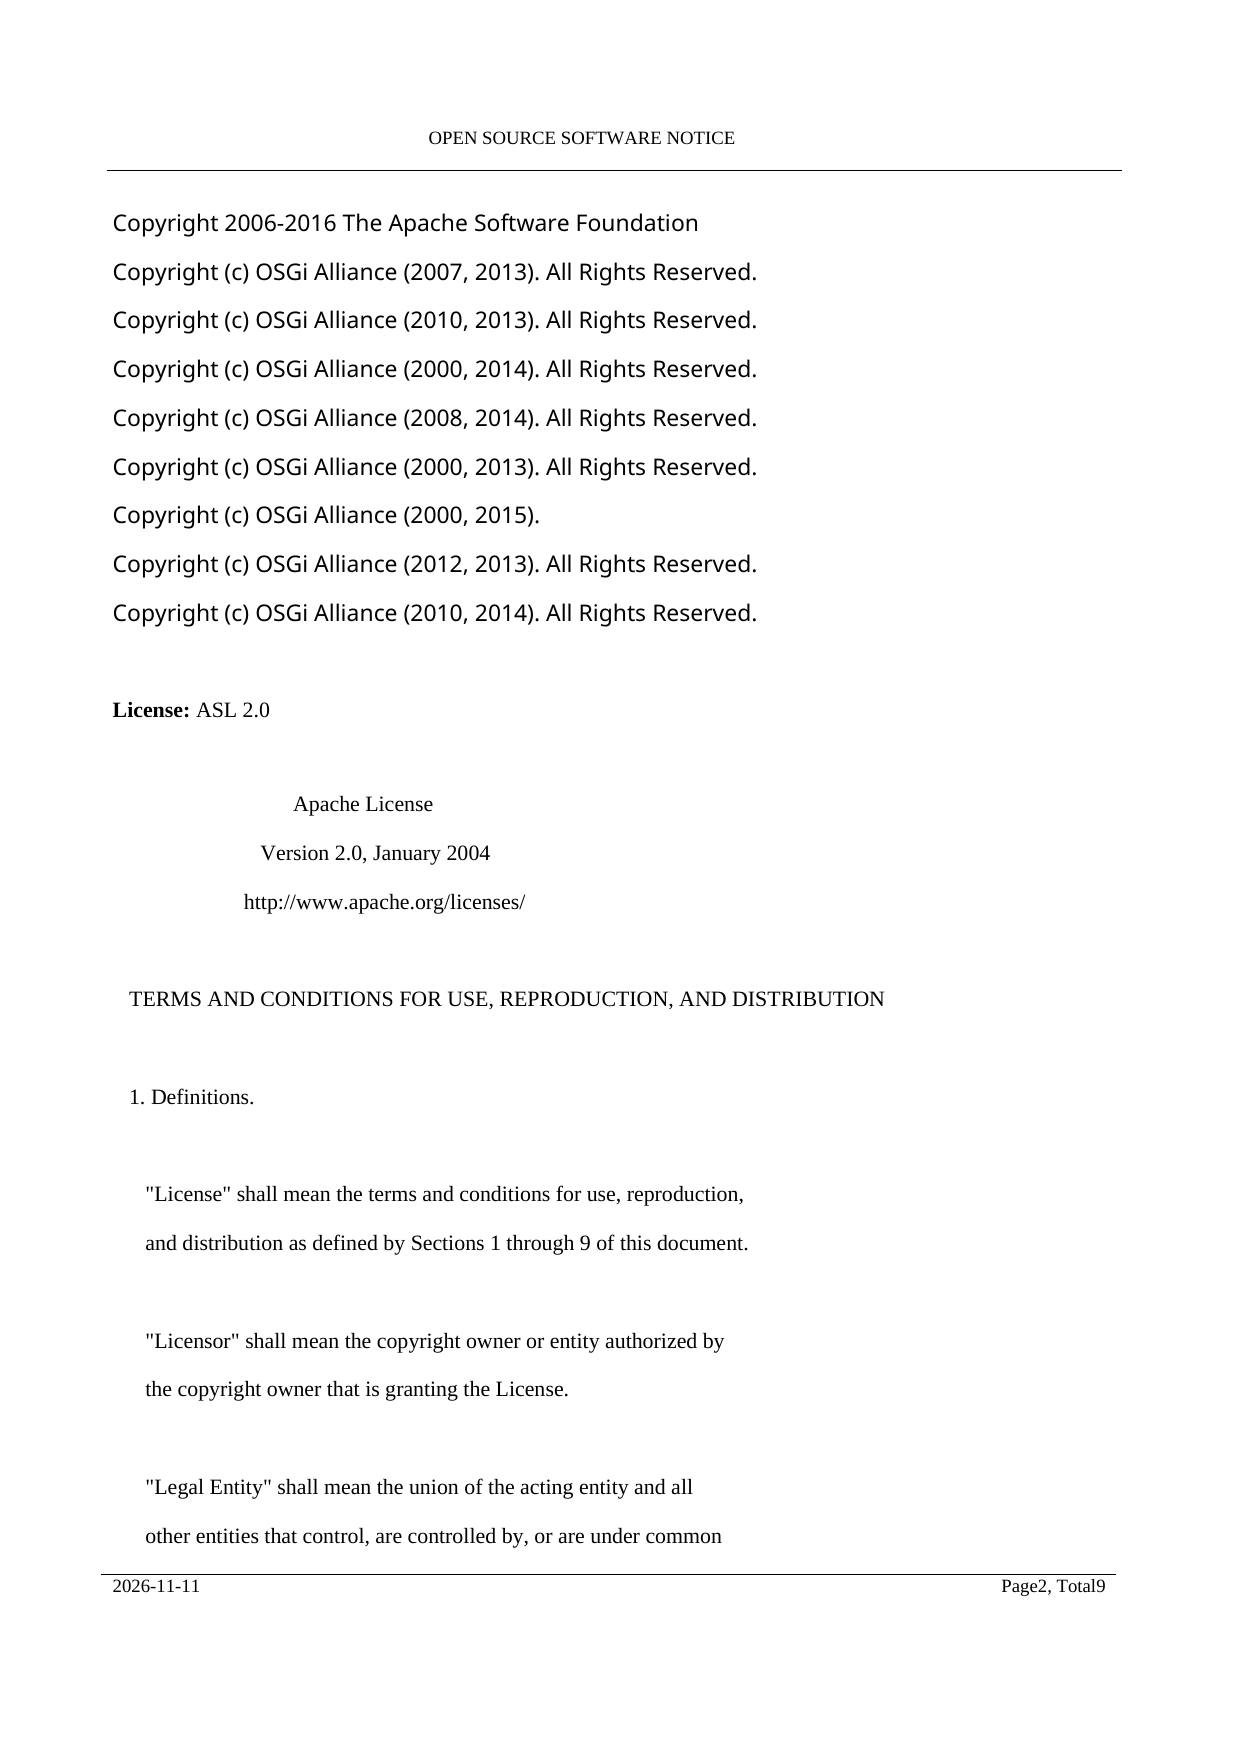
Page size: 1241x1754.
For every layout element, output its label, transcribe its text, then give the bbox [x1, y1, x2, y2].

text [112, 739, 1128, 1551]
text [112, 206, 1128, 678]
text License: ASL 2.0 [112, 694, 1128, 726]
